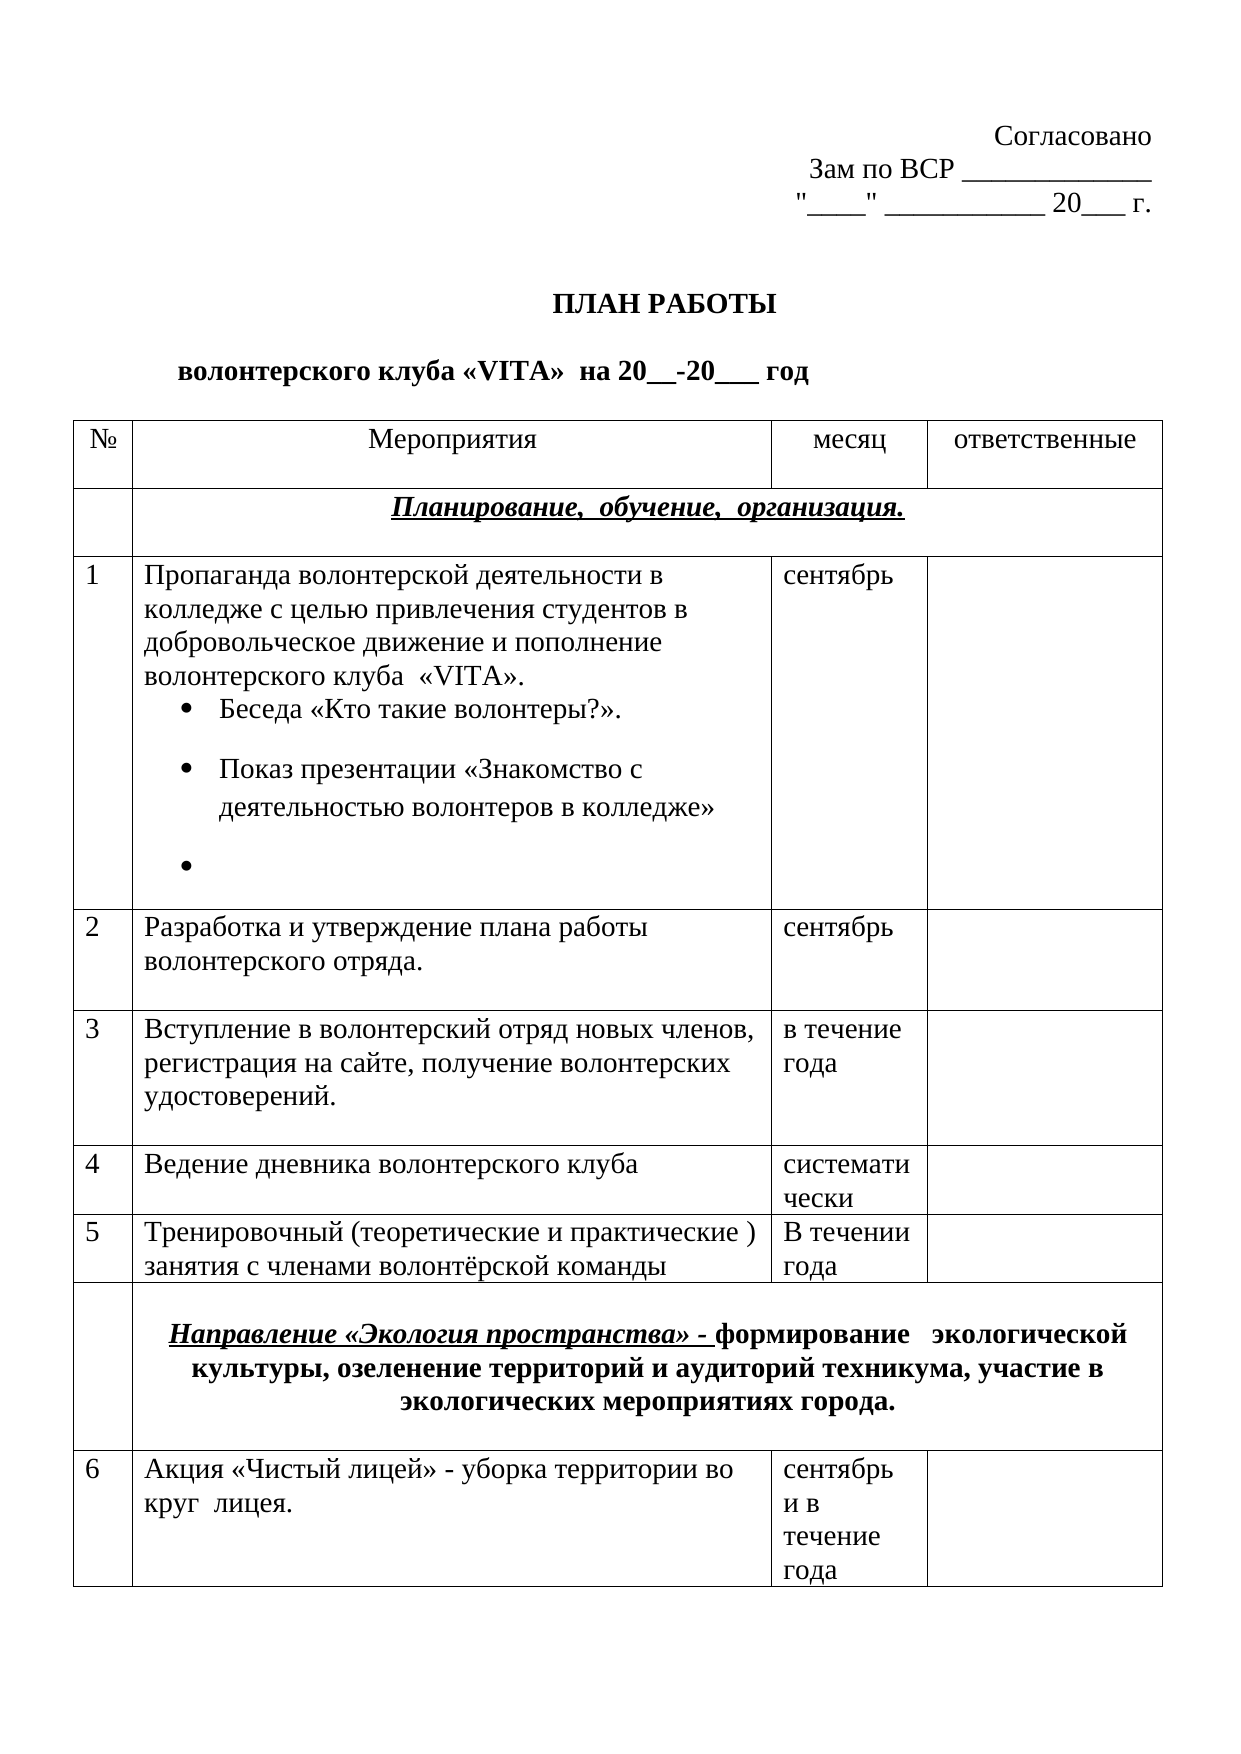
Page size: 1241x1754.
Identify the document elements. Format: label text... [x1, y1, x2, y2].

table_cell [928, 910, 1162, 1010]
table_cell систематически [772, 1146, 927, 1213]
table_cell Пропаганда волонтерской деятельности в колледже с целью привлечения студентов в добровольческое движение и пополнение волонтерского клуба «VITA». Беседа «Кто такие волонтеры?». Показ презентации «Знакомство с деятельностью волонтеров в колледже» [133, 557, 771, 908]
table_cell Разработка и утверждение плана работы волонтерского отряда. [133, 910, 771, 1010]
table_cell Вступление в волонтерский отряд новых членов, регистрация на сайте, получение волонтерских удостоверений. [133, 1011, 771, 1145]
table_header ответственные [928, 421, 1162, 488]
text Зам по ВСР _____________ [177, 152, 1152, 185]
table_cell Ведение дневника волонтерского клуба [133, 1146, 771, 1213]
table_cell [74, 489, 132, 556]
table_cell в течение года [772, 1011, 927, 1145]
table_cell сентябрь и в течение года [772, 1451, 927, 1586]
table_cell 4 [74, 1146, 132, 1213]
table_cell 1 [74, 557, 132, 908]
table_cell 3 [74, 1011, 132, 1145]
table_cell сентябрь [772, 557, 927, 908]
table_cell 5 [74, 1215, 132, 1282]
table_cell [928, 557, 1162, 908]
table_cell [928, 1451, 1162, 1586]
table_cell [74, 1283, 132, 1450]
table_header месяц [772, 421, 927, 488]
table_cell [928, 1146, 1162, 1213]
table_header № [74, 421, 132, 488]
text "____" ___________ 20___ г. [177, 185, 1152, 219]
table_cell В течении года [772, 1215, 927, 1282]
table_cell [928, 1011, 1162, 1145]
table_cell сентябрь [772, 910, 927, 1010]
table_header Мероприятия [133, 421, 771, 488]
text Согласовано [177, 118, 1152, 152]
table_cell Планирование, обучение, организация. [133, 489, 1162, 556]
table_cell Тренировочный (теоретические и практические ) занятия с членами волонтёрской команды [133, 1215, 771, 1282]
text ПЛАН РАБОТЫ [177, 286, 1152, 319]
table_cell 6 [74, 1451, 132, 1586]
text волонтерского клуба «VITA» на 20__-20___ год [177, 353, 1152, 386]
table_cell [928, 1215, 1162, 1282]
table_cell 2 [74, 910, 132, 1010]
table_cell Направление «Экология пространства» - формирование экологической культуры, озеленение территорий и аудиторий техникума, участие в экологических мероприятиях города. [133, 1283, 1162, 1450]
table_cell Акция «Чистый лицей» - уборка территории во круг лицея. [133, 1451, 771, 1586]
